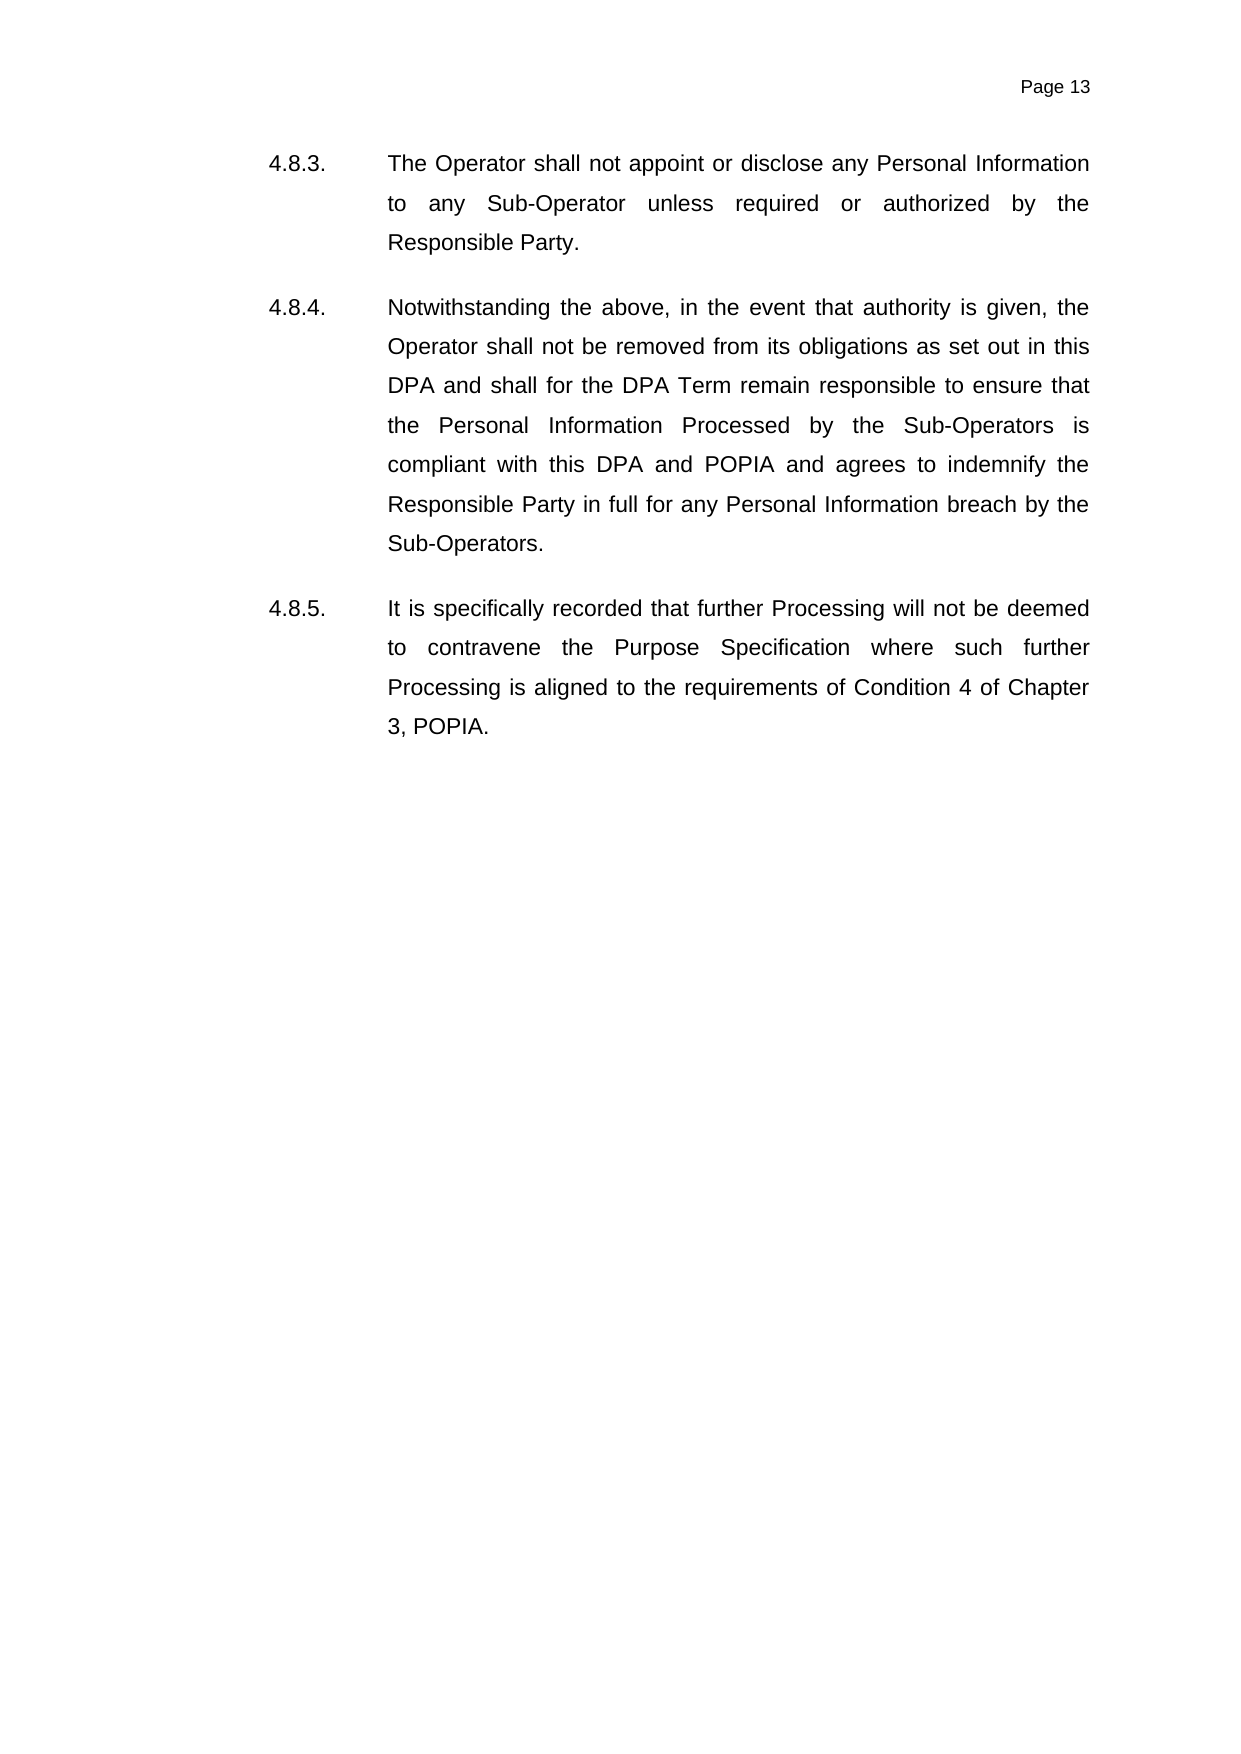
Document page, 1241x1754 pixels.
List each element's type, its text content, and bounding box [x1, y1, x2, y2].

list The Operator shall not appoint or disclose any Personal Information to any Sub-Operator unless required or authorized by the Responsible Party. [269, 150, 1090, 255]
list Notwithstanding the above, in the event that authority is given, the Operator shall not be removed from its obligations as set out in this DPA and shall for the DPA Term remain responsible to ensure that the Personal Information Processed by the Sub-Operators is compliant with this DPA and POPIA and agrees to indemnify the Responsible Party in full for any Personal Information breach by the Sub-Operators. [269, 293, 1090, 557]
list It is specifically recorded that further Processing will not be deemed to contravene the Purpose Specification where such further Processing is aligned to the requirements of Condition 4 of Chapter 3, POPIA. [269, 595, 1090, 739]
